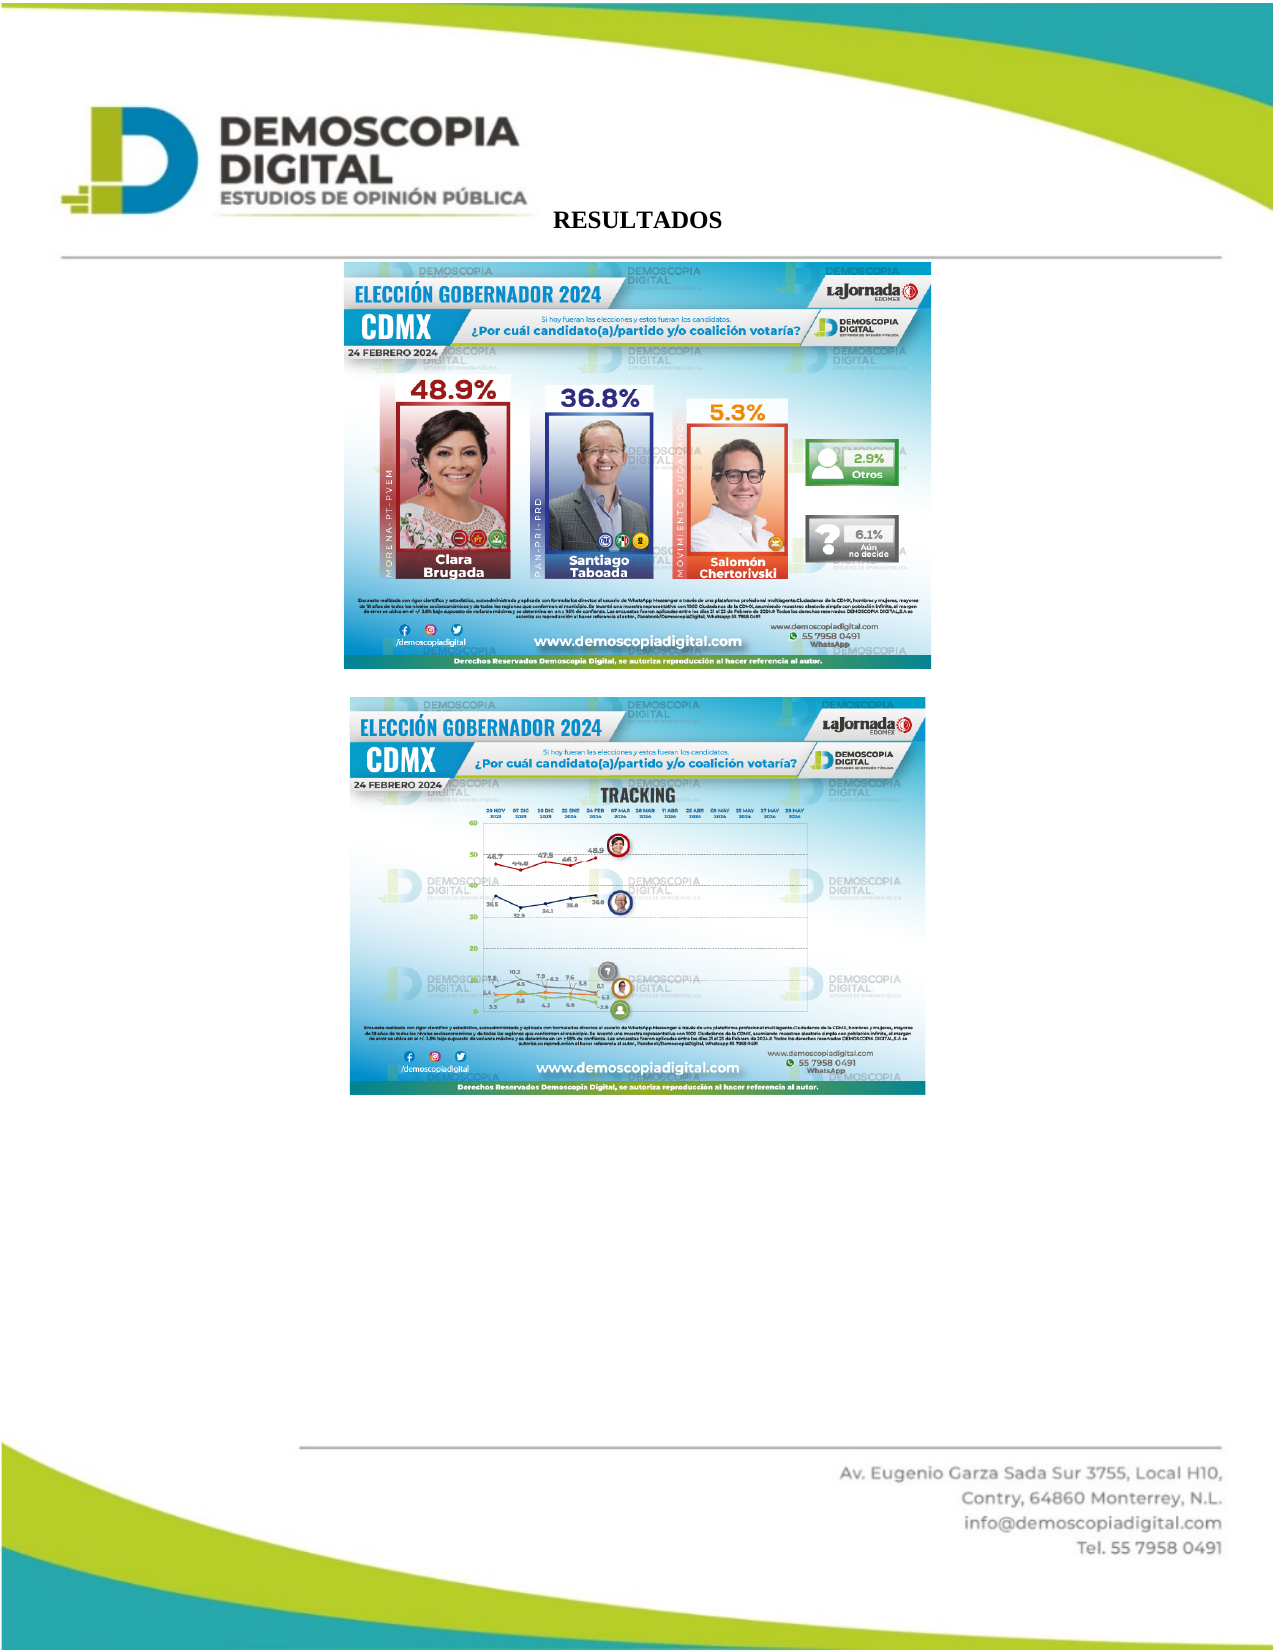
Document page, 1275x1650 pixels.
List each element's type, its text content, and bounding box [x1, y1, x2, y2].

text RESULTADOS [177, 205, 1098, 234]
picture [1, 3, 1273, 1650]
